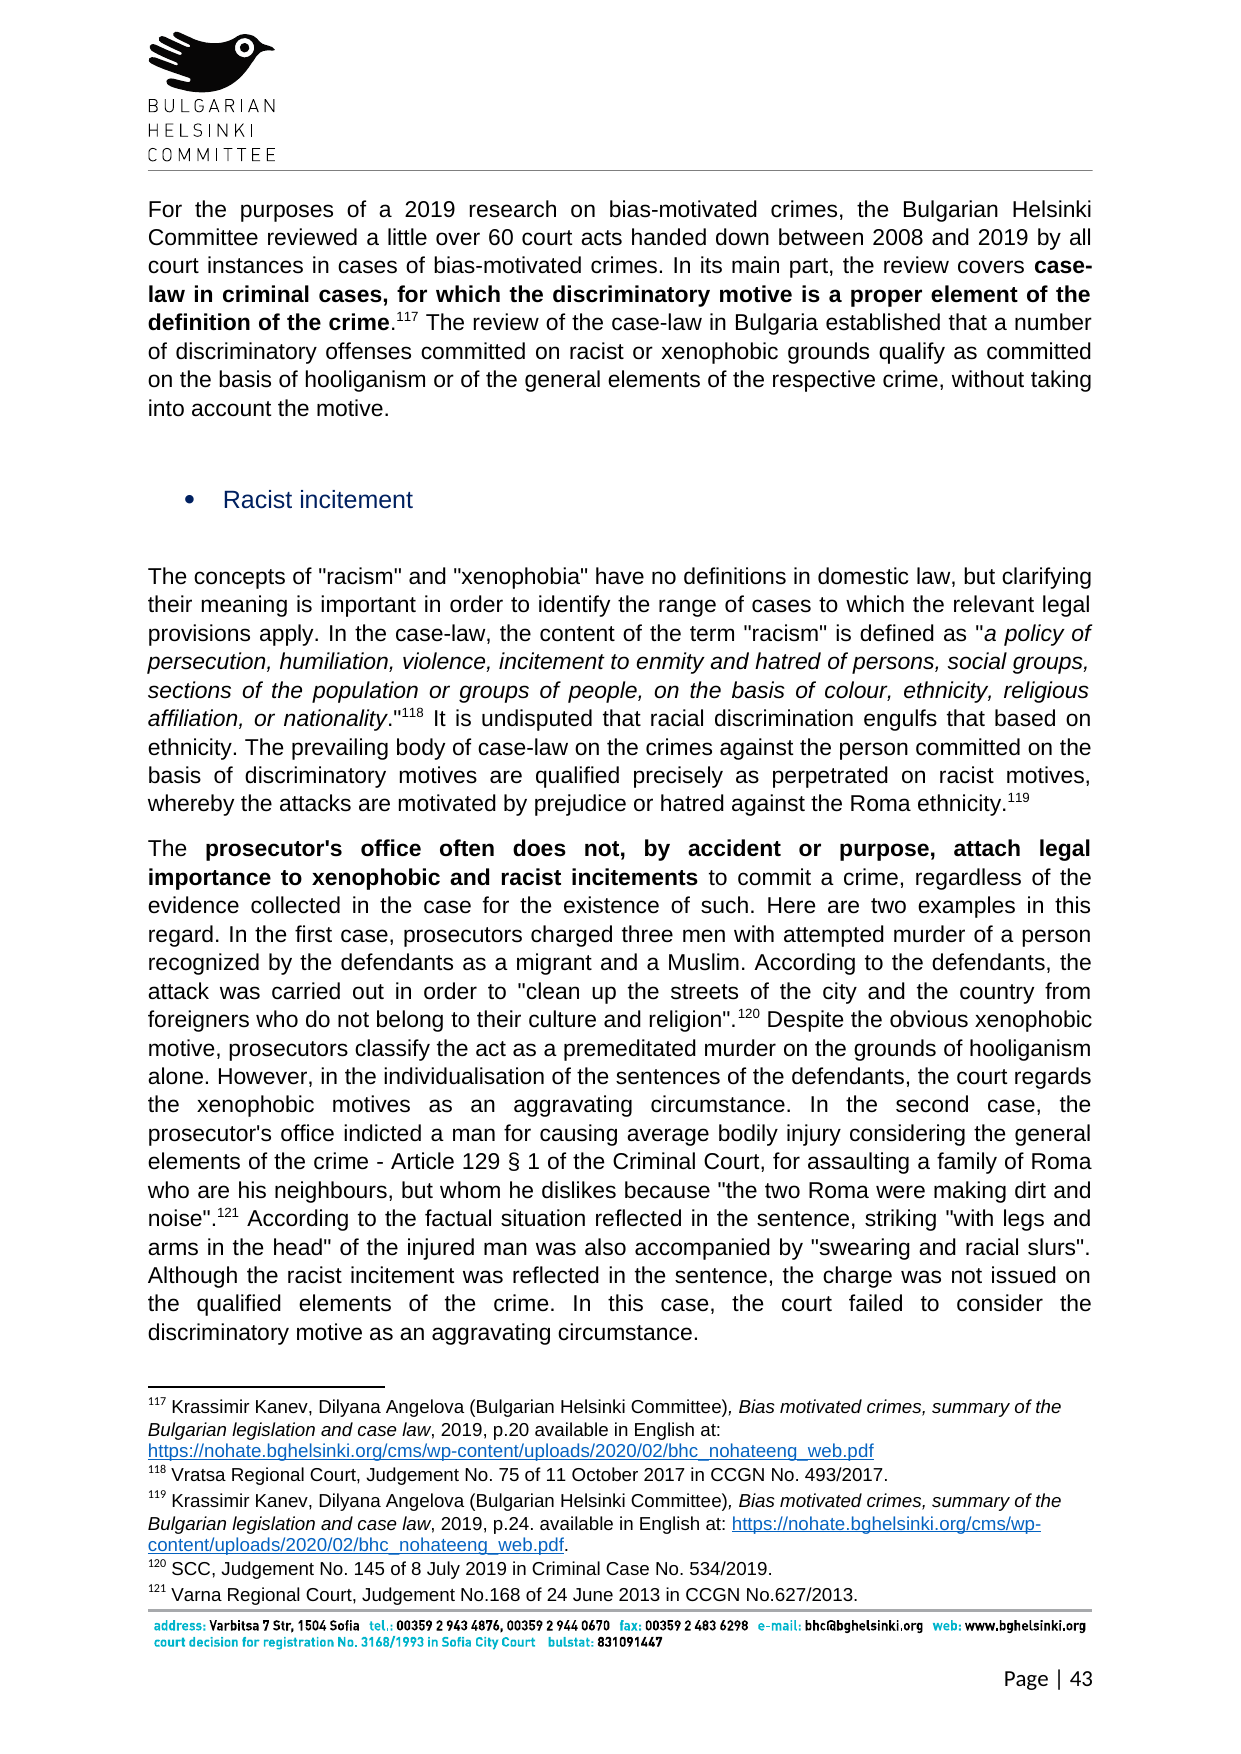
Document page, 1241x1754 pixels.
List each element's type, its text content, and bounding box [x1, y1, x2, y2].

text The prosecutor's office often does not, by accident or purpose, attach legal importance to xenophobic and racist incitements to commit a crime, regardless of the evidence collected in the case for the existence of such. Here are two examples in this regard. In the first case, prosecutors charged three men with attempted murder of a person recognized by the defendants as a migrant and a Muslim. According to the defendants, the attack was carried out in order to "clean up the streets of the city and the country from foreigners who do not belong to their culture and religion". Despite the obvious xenophobic motive, prosecutors classify the act as a premeditated murder on the grounds of hooliganism alone. However, in the individualisation of the sentences of the defendants, the court regards the xenophobic motives as an aggravating circumstance. In the second case, the prosecutor's office indicted a man for causing average bodily injury considering the general elements of the crime - Article 129 § 1 of the Criminal Court, for assaulting a family of Roma who are his neighbours, but whom he dislikes because "the two Roma were making dirt and noise". According to the factual situation reflected in the sentence, striking "with legs and arms in the head" of the injured man was also accompanied by "swearing and racial slurs". Although the racist incitement was reflected in the sentence, the charge was not issued on the qualified elements of the crime. In this case, the court failed to consider the discriminatory motive as an aggravating circumstance. [148, 835, 1093, 1345]
subtitle Racist incitement [185, 485, 1093, 514]
text The concepts of "racism" and "xenophobia" have no definitions in domestic law, but clarifying their meaning is important in order to identify the range of cases to which the relevant legal provisions apply. In the case-law, the content of the term "racism" is defined as "a policy of persecution, humiliation, violence, incitement to enmity and hatred of persons, social groups, sections of the population or groups of people, on the basis of colour, ethnicity, religious affiliation, or nationality." It is undisputed that racial discrimination engulfs that based on ethnicity. The prevailing body of case-law on the crimes against the person committed on the basis of discriminatory motives are qualified precisely as perpetrated on racist motives, whereby the attacks are motivated by prejudice or hatred against the Roma ethnicity. [148, 563, 1093, 817]
text For the purposes of a 2019 research on bias-motivated crimes, the Bulgarian Helsinki Committee reviewed a little over 60 court acts handed down between 2008 and 2019 by all court instances in cases of bias-motivated crimes. In its main part, the review covers case-law in criminal cases, for which the discriminatory motive is a proper element of the definition of the crime. The review of the case-law in Bulgaria established that a number of discriminatory offenses committed on racist or xenophobic grounds qualify as committed on the basis of hooliganism or of the general elements of the respective crime, without taking into account the motive. [148, 196, 1093, 421]
